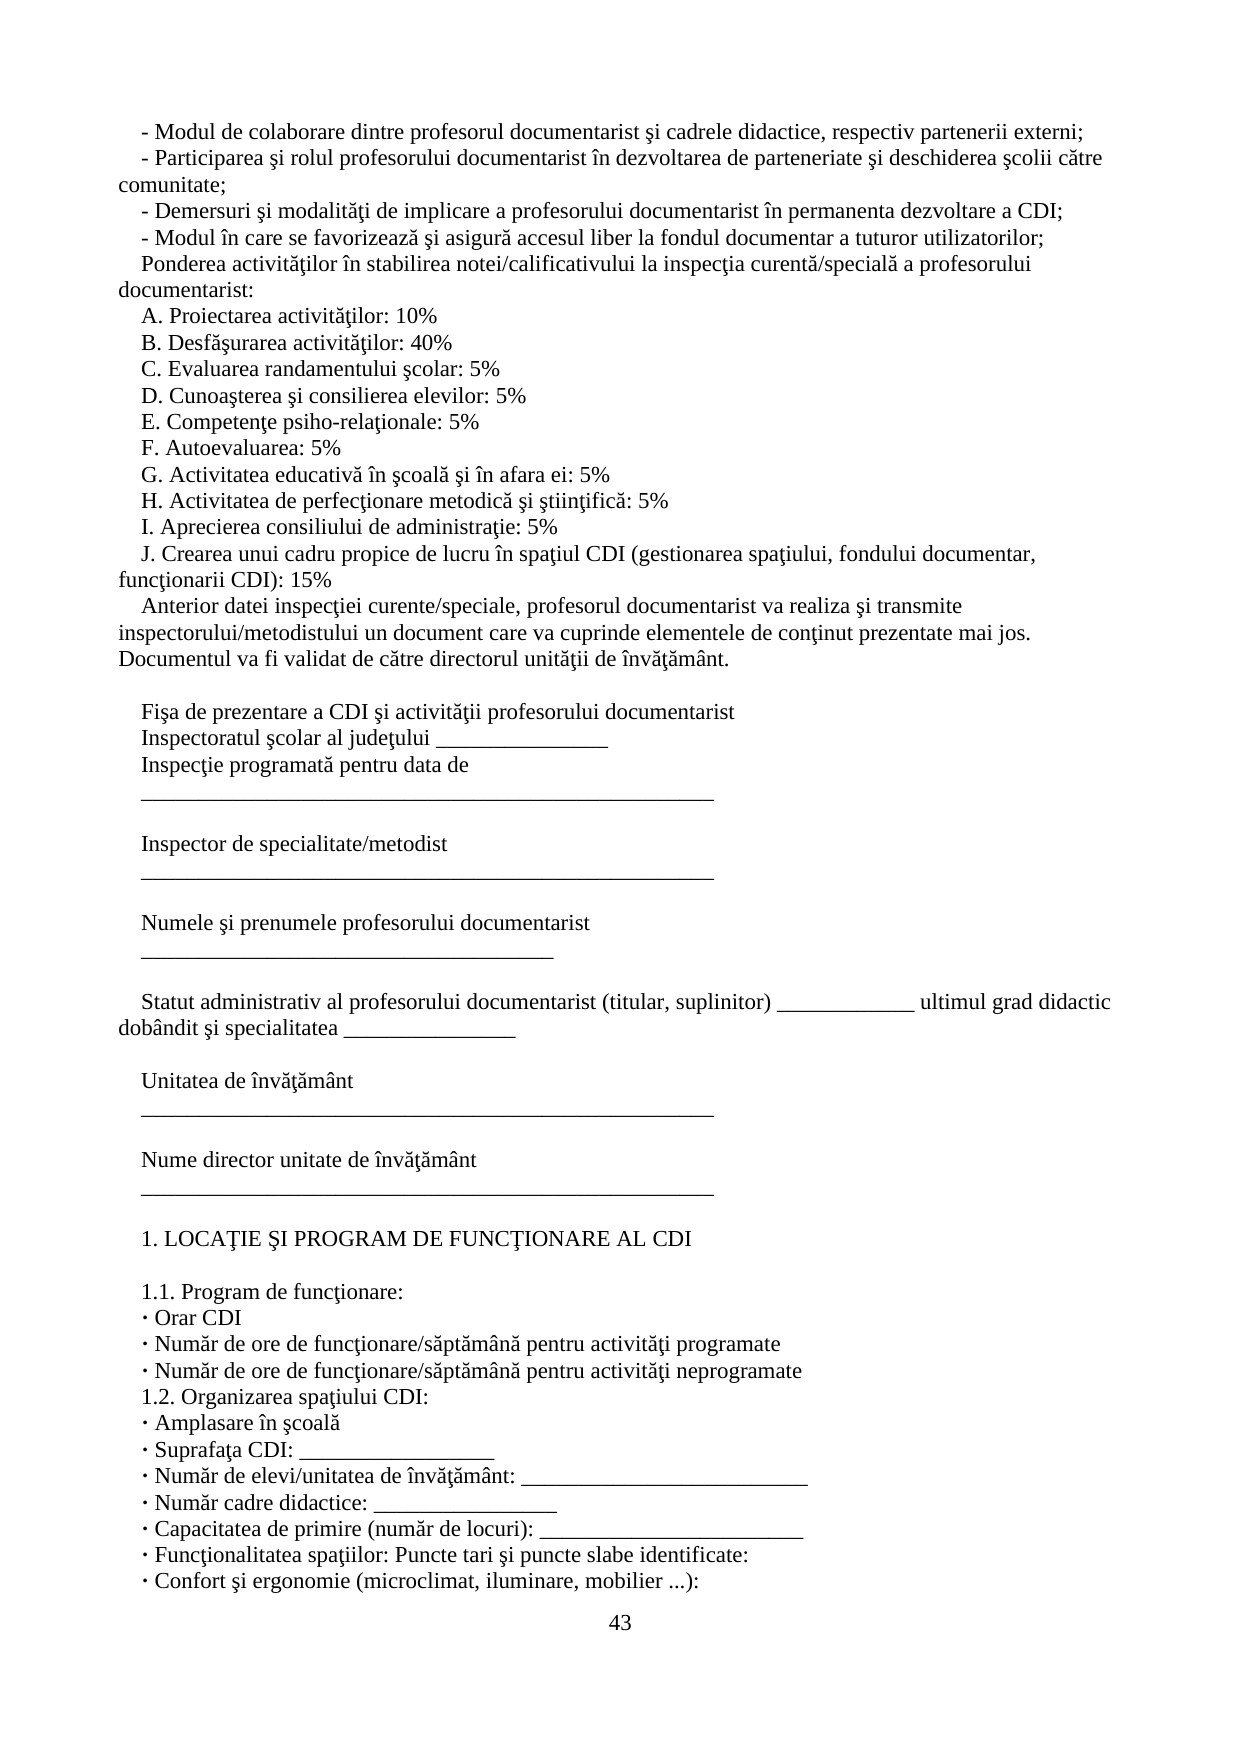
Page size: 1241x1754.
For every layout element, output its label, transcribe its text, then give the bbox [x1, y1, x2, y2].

text · Număr de elevi/unitatea de învăţământ: _________________________ [118, 1462, 1122, 1488]
text Inspecţie programată pentru data de [118, 751, 1122, 777]
text Statut administrativ al profesorului documentarist (titular, suplinitor) ____________ ultimul grad didactic dobândit şi specialitatea _______________ [118, 988, 1122, 1041]
text Inspectoratul şcolar al judeţului _______________ [118, 724, 1122, 751]
text · Număr cadre didactice: ________________ [118, 1488, 1122, 1515]
text 1. LOCAŢIE ŞI PROGRAM DE FUNCŢIONARE AL CDI [118, 1225, 1122, 1251]
text J. Crearea unui cadru propice de lucru în spaţiul CDI (gestionarea spaţiului, fondului documentar, funcţionarii CDI): 15% [118, 540, 1122, 592]
text · Număr de ore de funcţionare/săptămână pentru activităţi programate [118, 1330, 1122, 1357]
text Unitatea de învăţământ [118, 1067, 1122, 1093]
text Numele şi prenumele profesorului documentarist [118, 909, 1122, 935]
text D. Cunoaşterea şi consilierea elevilor: 5% [118, 382, 1122, 408]
text __________________________________________________ [118, 856, 1122, 882]
text I. Aprecierea consiliului de administraţie: 5% [118, 513, 1122, 540]
text H. Activitatea de perfecţionare metodică şi ştiinţifică: 5% [118, 487, 1122, 513]
text 1.1. Program de funcţionare: [118, 1278, 1122, 1304]
text Fişa de prezentare a CDI şi activităţii profesorului documentarist [118, 698, 1122, 724]
text - Modul în care se favorizează şi asigură accesul liber la fondul documentar a tuturor utilizatorilor; [118, 223, 1122, 250]
text Ponderea activităţilor în stabilirea notei/calificativului la inspecţia curentă/specială a profesorului documentarist: [118, 250, 1122, 303]
text - Demersuri şi modalităţi de implicare a profesorului documentarist în permanenta dezvoltare a CDI; [118, 197, 1122, 223]
text Inspector de specialitate/metodist [118, 830, 1122, 856]
text · Confort şi ergonomie (microclimat, iluminare, mobilier ...): [118, 1568, 1122, 1594]
text · Amplasare în şcoală [118, 1409, 1122, 1436]
text E. Competenţe psiho-relaţionale: 5% [118, 408, 1122, 434]
text · Capacitatea de primire (număr de locuri): _______________________ [118, 1515, 1122, 1541]
text · Orar CDI [118, 1304, 1122, 1330]
text 1.2. Organizarea spaţiului CDI: [118, 1383, 1122, 1409]
text - Participarea şi rolul profesorului documentarist în dezvoltarea de parteneriate şi deschiderea şcolii către comunitate; [118, 144, 1122, 197]
text - Modul de colaborare dintre profesorul documentarist şi cadrele didactice, respectiv partenerii externi; [118, 118, 1122, 144]
text B. Desfăşurarea activităţilor: 40% [118, 329, 1122, 355]
text G. Activitatea educativă în şcoală şi în afara ei: 5% [118, 461, 1122, 487]
text · Număr de ore de funcţionare/săptămână pentru activităţi neprogramate [118, 1357, 1122, 1383]
text __________________________________________________ [118, 1093, 1122, 1119]
text · Suprafaţa CDI: _________________ [118, 1436, 1122, 1462]
text __________________________________________________ [118, 777, 1122, 803]
text A. Proiectarea activităţilor: 10% [118, 303, 1122, 329]
text ____________________________________ [118, 935, 1122, 961]
text F. Autoevaluarea: 5% [118, 434, 1122, 461]
text Nume director unitate de învăţământ [118, 1146, 1122, 1172]
text · Funcţionalitatea spaţiilor: Puncte tari şi puncte slabe identificate: [118, 1541, 1122, 1568]
text C. Evaluarea randamentului şcolar: 5% [118, 355, 1122, 382]
text Anterior datei inspecţiei curente/speciale, profesorul documentarist va realiza şi transmite inspectorului/metodistului un document care va cuprinde elementele de conţinut prezentate mai jos. Documentul va fi validat de către directorul unităţii de învăţământ. [118, 592, 1122, 672]
text __________________________________________________ [118, 1172, 1122, 1199]
